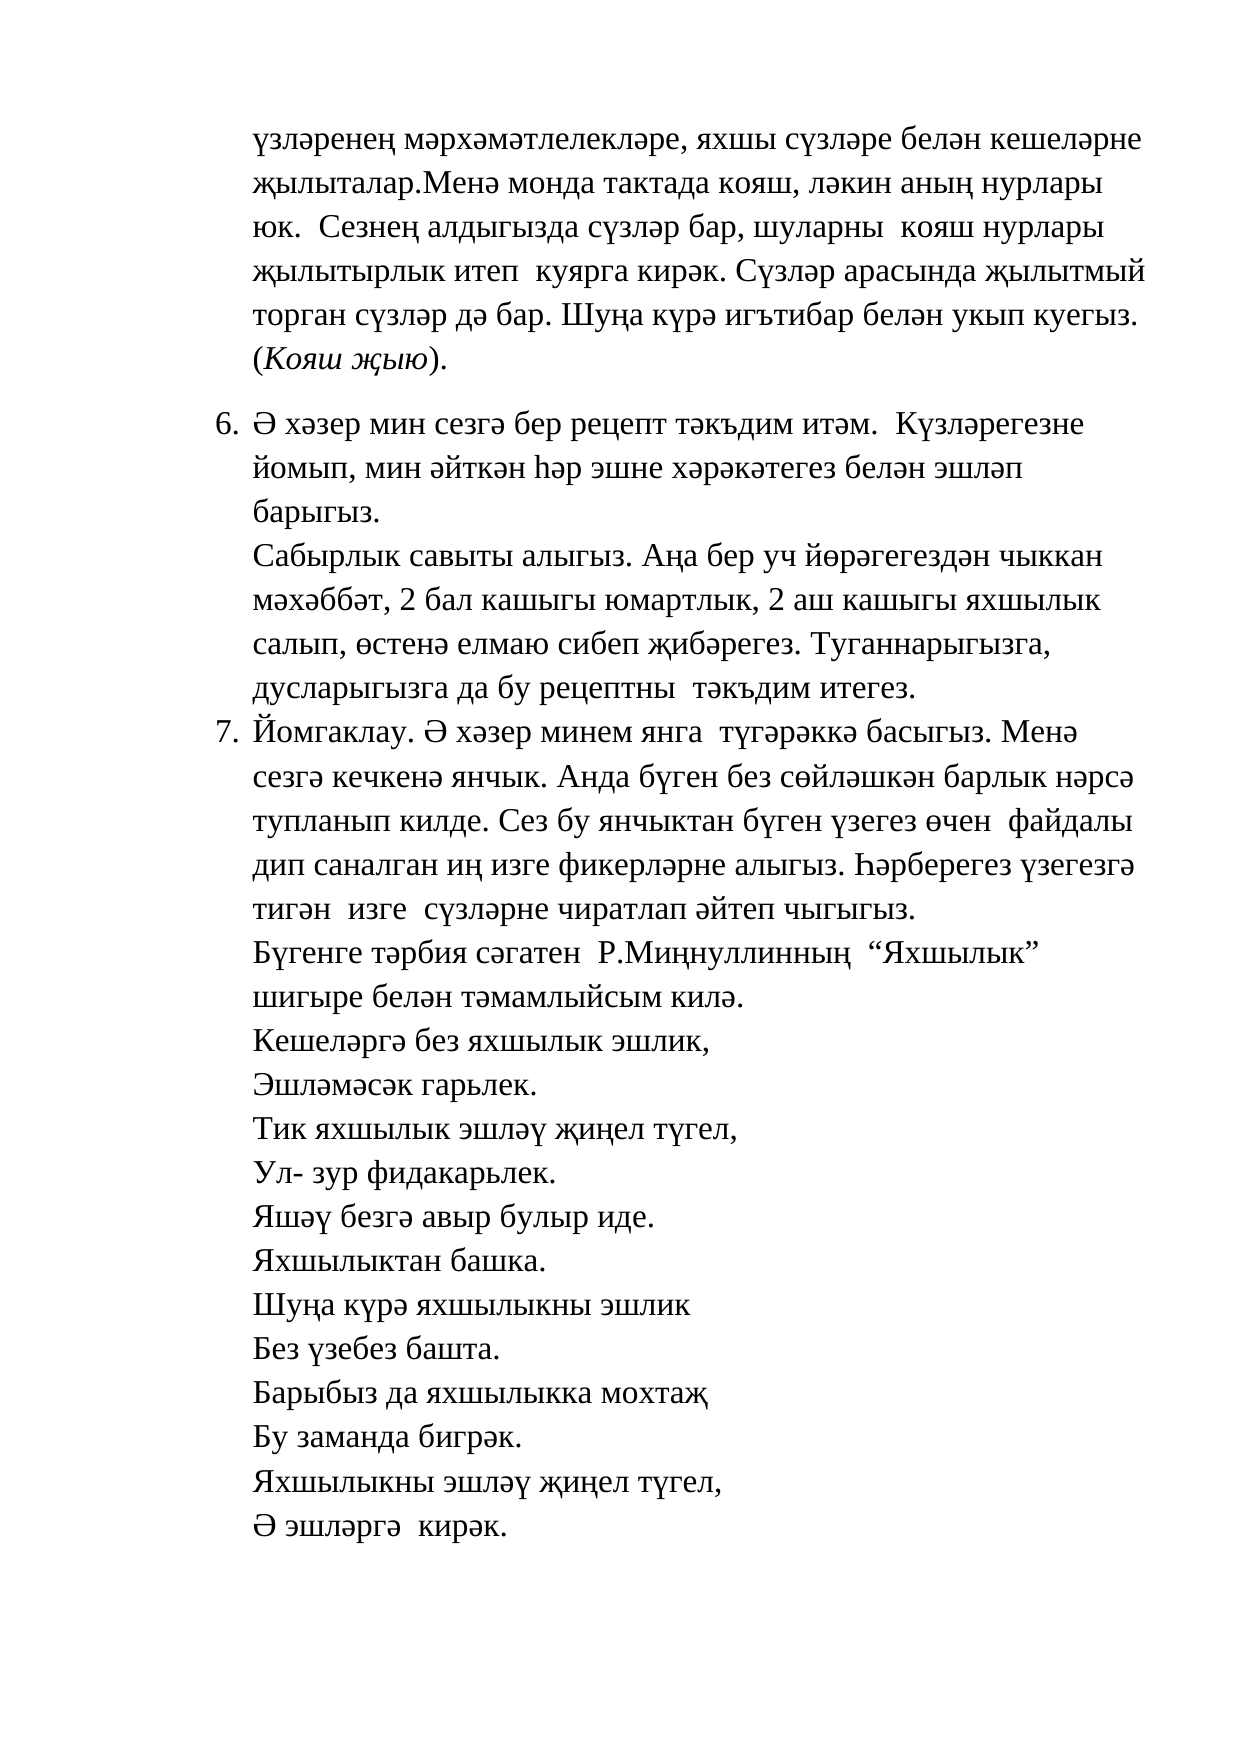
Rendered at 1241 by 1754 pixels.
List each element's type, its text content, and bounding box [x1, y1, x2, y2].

list Яхшылыкны эшләү җиңел түгел, [252, 1461, 1152, 1499]
list Йомгаклау. Ә хәзер минем янга түгәрәккә басыгыз. Менә сезгә кечкенә янчык. Анда бүген без сөйләшкән барлык нәрсә тупланып килде. Сез бу янчыктан бүген үзегез өчен файдалы дип саналган иң изге фикерләрне алыгыз. Һәрберегез үзегезгә тигән изге сүзләрне чиратлап әйтеп чыгыгыз. [215, 712, 1152, 926]
list Барыбыз да яхшылыкка мохтаҗ [252, 1373, 1152, 1411]
list Ул- зур фидакарьлек. [252, 1152, 1152, 1191]
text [252, 118, 1152, 377]
list Ә хәзер мин сезгә бер рецепт тәкъдим итәм. Күзләрегезне йомып, мин әйткән һәр эшне хәрәкәтегез белән эшләп барыгыз. [215, 403, 1152, 530]
list Бу заманда бигрәк. [252, 1417, 1152, 1455]
list Эшләмәсәк гарьлек. [252, 1064, 1152, 1103]
list Без үзебез башта. [252, 1329, 1152, 1367]
list Шуңа күрә яхшылыкны эшлик [252, 1284, 1152, 1323]
list Кешеләргә без яхшылык эшлик, [252, 1020, 1152, 1058]
list Яхшылыктан башка. [252, 1241, 1152, 1279]
list Бүгенге тәрбия сәгатен Р.Миңнуллинның “Яхшылык” шигыре белән тәмамлыйсым килә. [252, 932, 1152, 1014]
list Ә эшләргә кирәк. [252, 1505, 1152, 1543]
list Сабырлык савыты алыгыз. Аңа бер уч йөрәгегездән чыккан мәхәббәт, 2 бал кашыгы юмартлык, 2 аш кашыгы яхшылык салып, өстенә елмаю сибеп җибәрегез. Туганнарыгызга, дусларыгызга да бу рецептны тәкъдим итегез. [252, 536, 1152, 706]
list Тик яхшылык эшләү җиңел түгел, [252, 1108, 1152, 1147]
list Яшәү безгә авыр булыр иде. [252, 1196, 1152, 1235]
